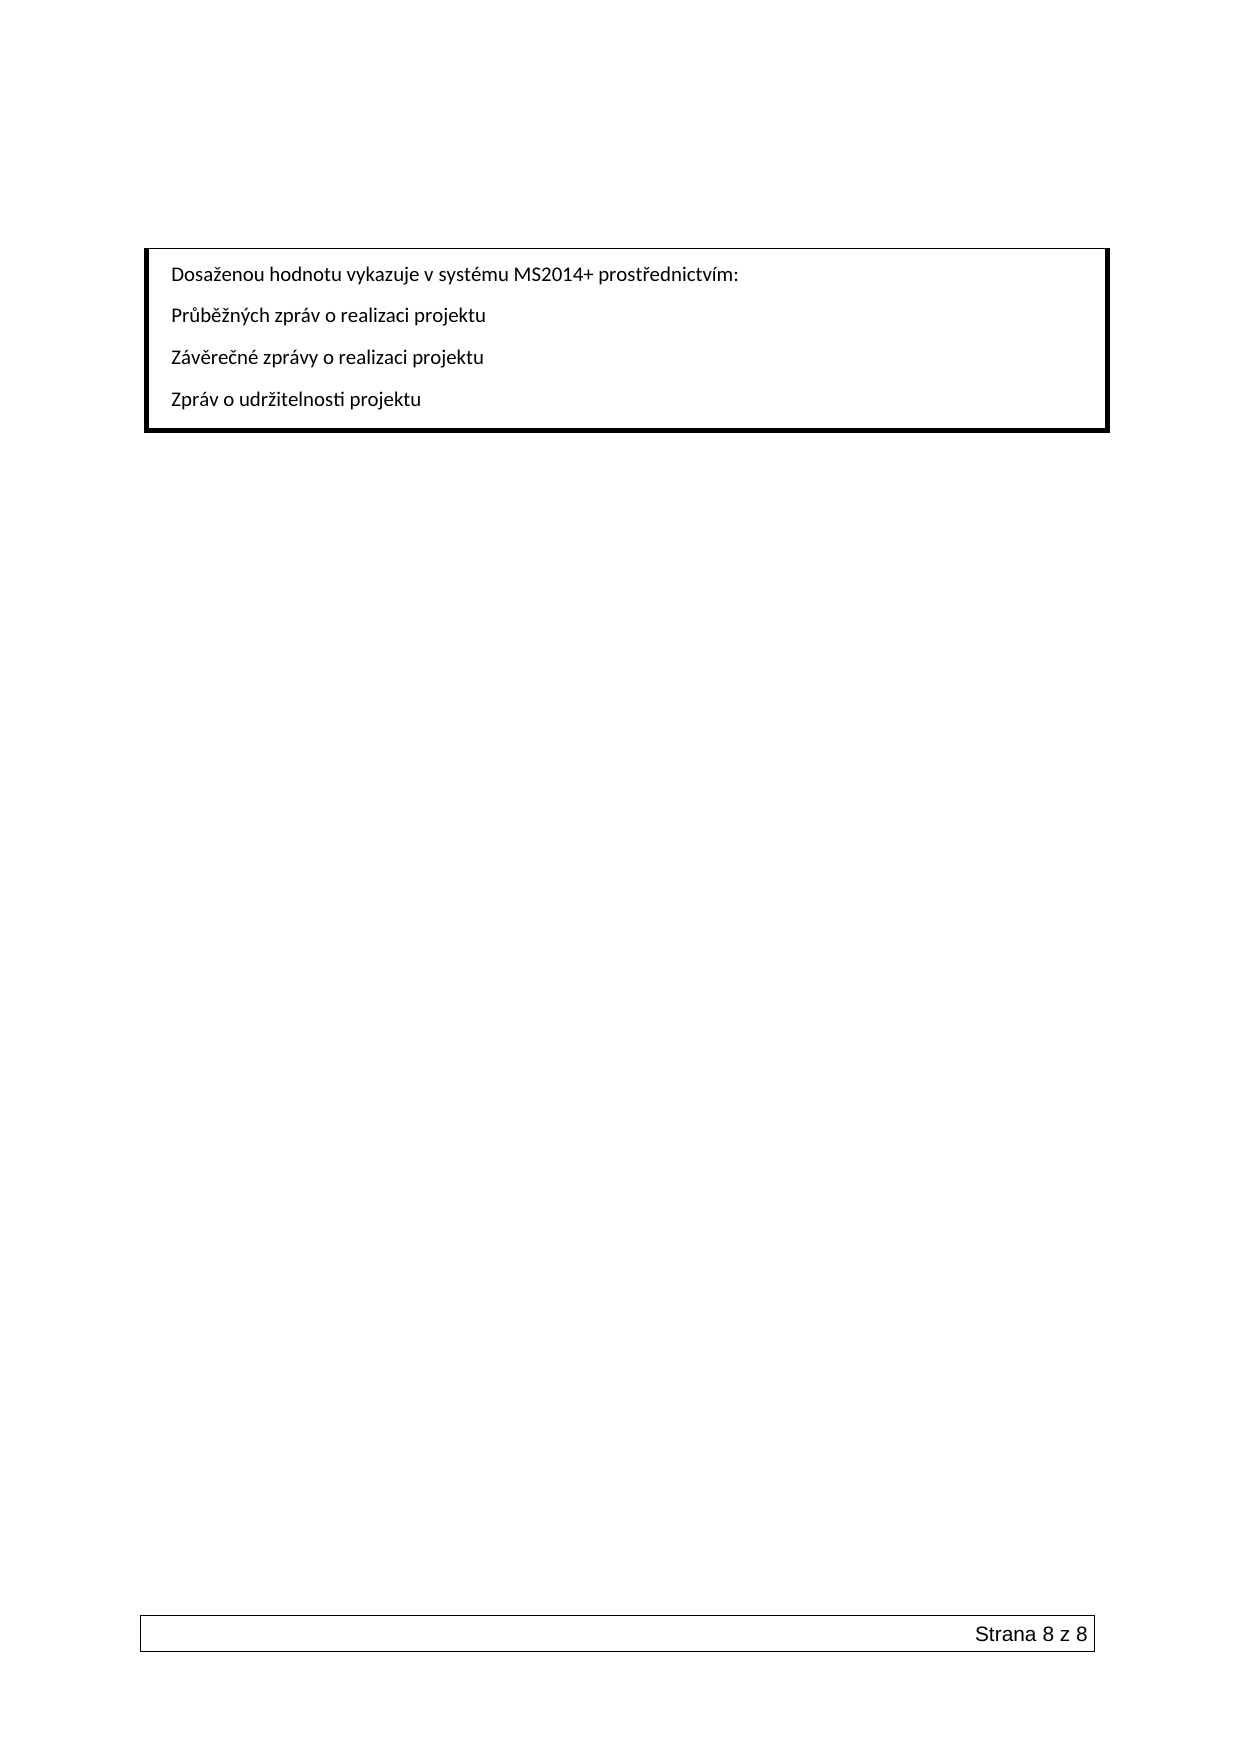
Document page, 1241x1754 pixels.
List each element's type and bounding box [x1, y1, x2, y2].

table_cell [149, 249, 1105, 428]
